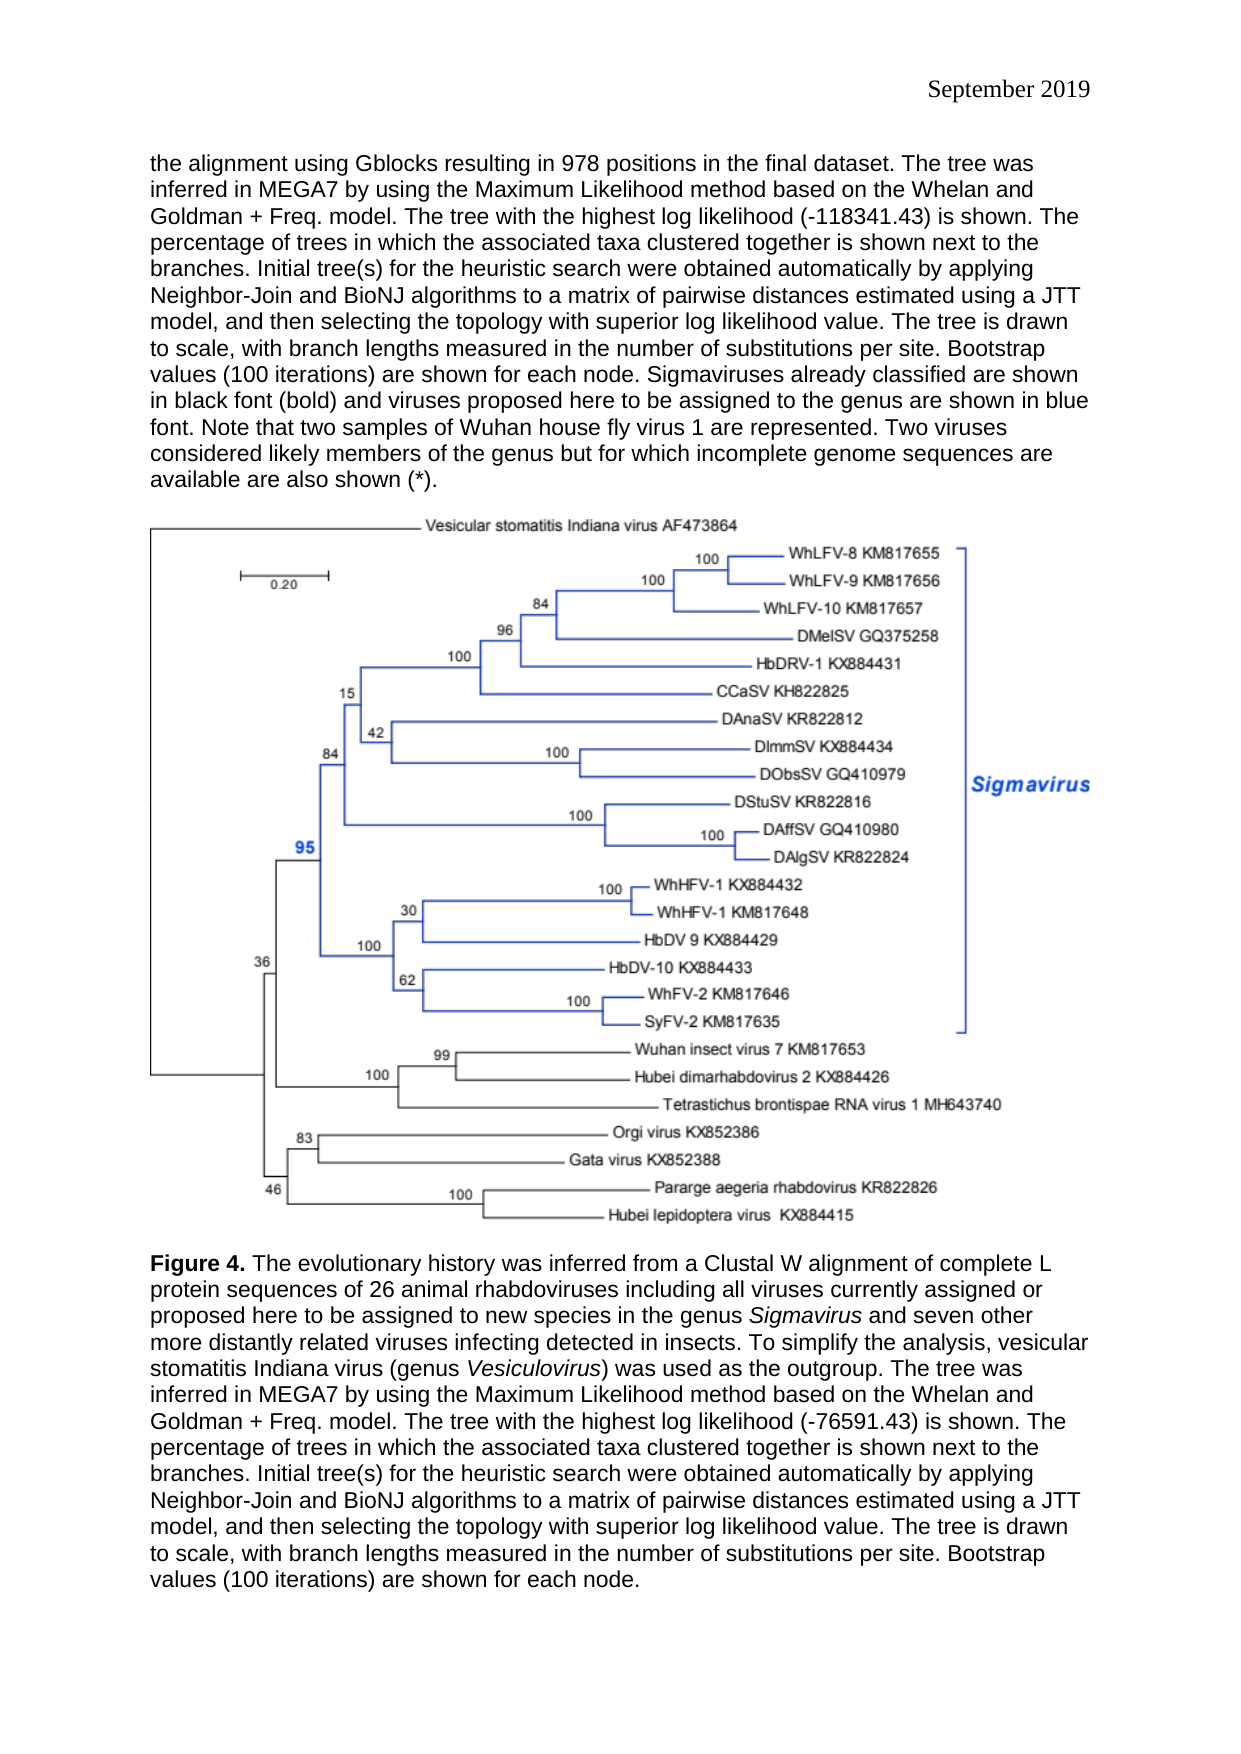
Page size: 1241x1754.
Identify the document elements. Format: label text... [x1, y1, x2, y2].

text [150, 150, 1090, 493]
text Figure 4. The evolutionary history was inferred from a Clustal W alignment of complete L protein sequences of 26 animal rhabdoviruses including all viruses currently assigned or proposed here to be assigned to new species in the genus Sigmavirus and seven other more distantly related viruses infecting detected in insects. To simplify the analysis, vesicular stomatitis Indiana virus (genus Vesiculovirus) was used as the outgroup. The tree was inferred in MEGA7 by using the Maximum Likelihood method based on the Whelan and Goldman + Freq. model. The tree with the highest log likelihood (-76591.43) is shown. The percentage of trees in which the associated taxa clustered together is shown next to the branches. Initial tree(s) for the heuristic search were obtained automatically by applying Neighbor-Join and BioNJ algorithms to a matrix of pairwise distances estimated using a JTT model, and then selecting the topology with superior log likelihood value. The tree is drawn to scale, with branch lengths measured in the number of substitutions per site. Bootstrap values (100 iterations) are shown for each node. [150, 1249, 1090, 1592]
